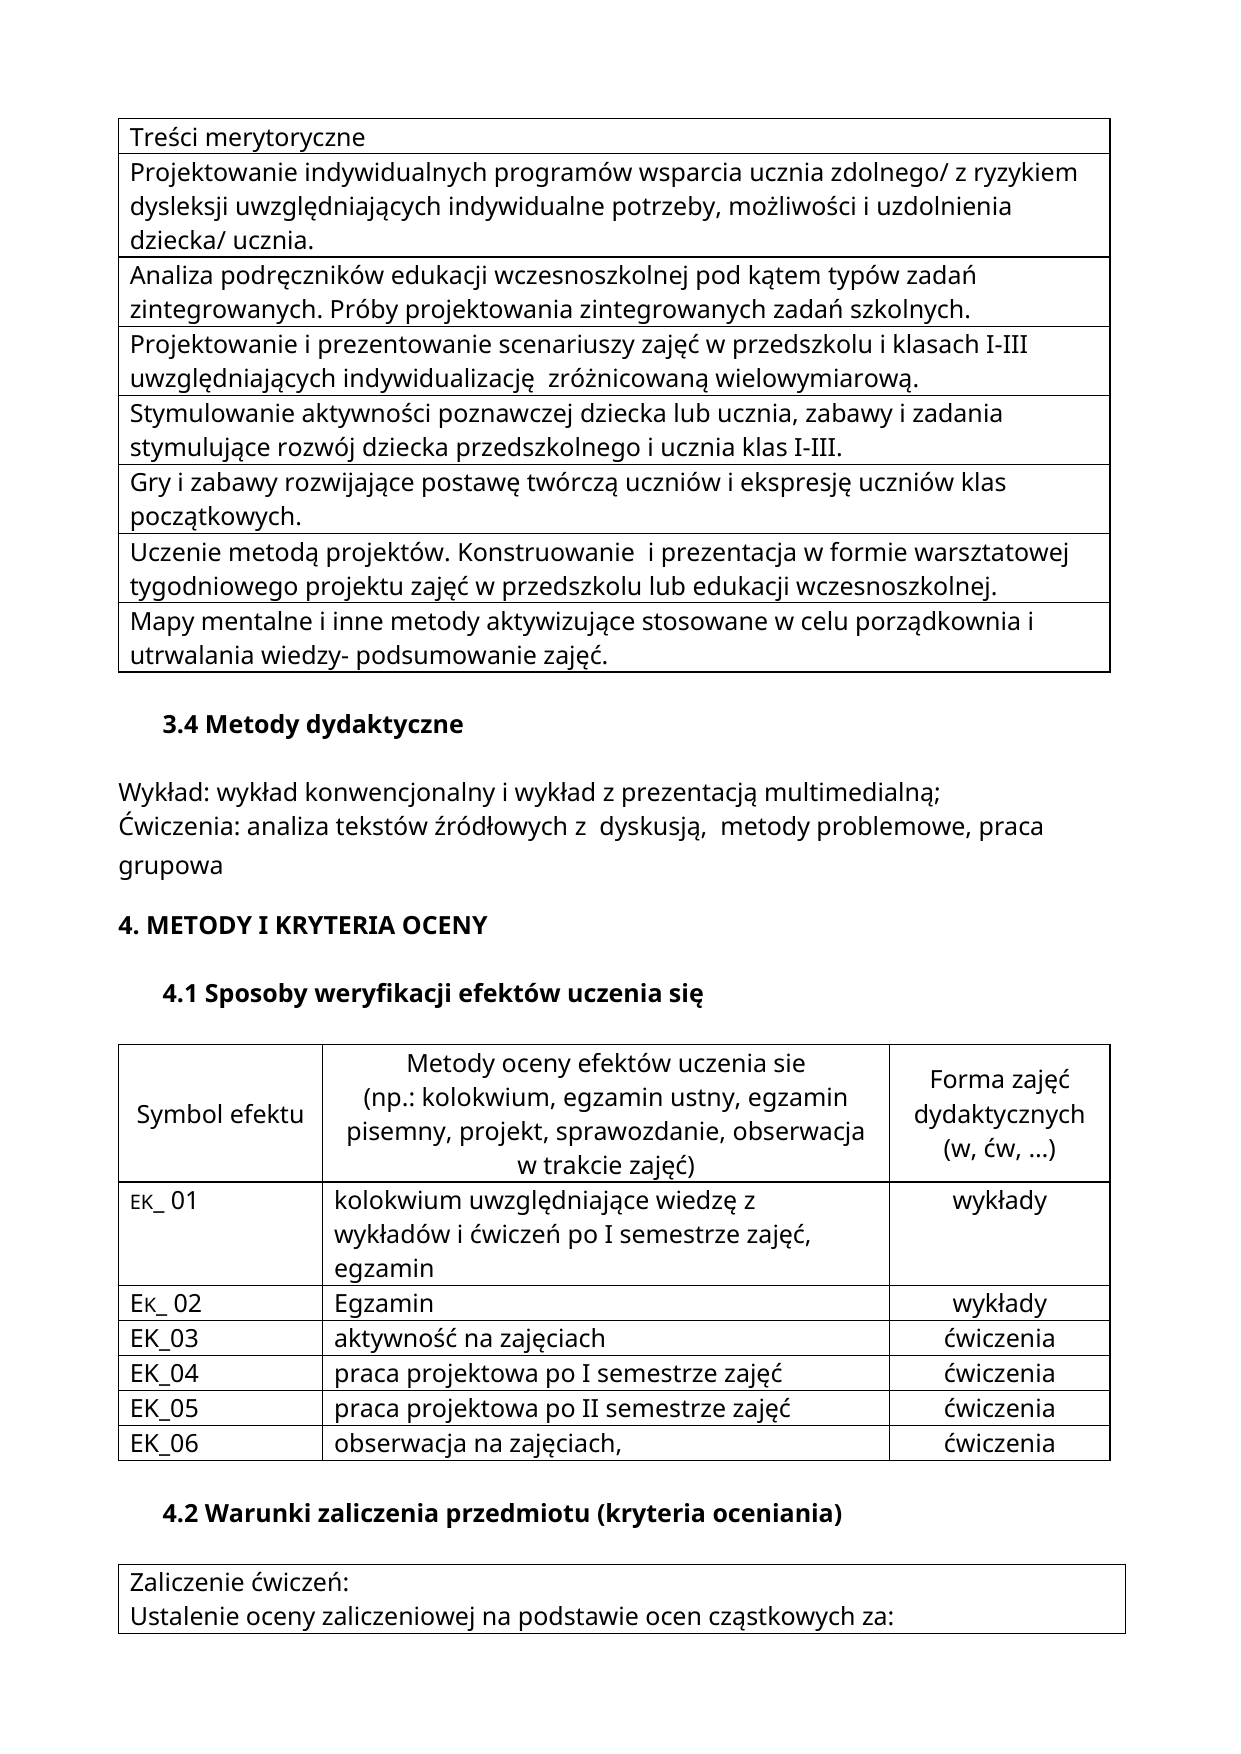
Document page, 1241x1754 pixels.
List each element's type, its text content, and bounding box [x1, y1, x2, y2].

text Ćwiczenia: analiza tekstów źródłowych z dyskusją, metody problemowe, praca grupowa [118, 809, 1122, 882]
table_cell Analiza podręczników edukacji wczesnoszkolnej pod kątem typów zadań zintegrowanych. Próby projektowania zintegrowanych zadań szkolnych. [119, 258, 1109, 326]
text 4.1 Sposoby weryfikacji efektów uczenia się [162, 976, 1122, 1010]
table_cell ćwiczenia [890, 1391, 1109, 1425]
table_header Metody oceny efektów uczenia sie (np.: kolokwium, egzamin ustny, egzamin pisemny, projekt, sprawozdanie, obserwacja w trakcie zajęć) [323, 1045, 889, 1181]
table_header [119, 1565, 1125, 1633]
table_cell EK_05 [119, 1391, 322, 1425]
table_cell obserwacja na zajęciach, [323, 1426, 889, 1460]
table_cell kolokwium uwzględniające wiedzę z wykładów i ćwiczeń po I semestrze zajęć, egzamin [323, 1183, 889, 1285]
table_cell ćwiczenia [890, 1321, 1109, 1355]
table_cell ćwiczenia [890, 1356, 1109, 1390]
text 4.2 Warunki zaliczenia przedmiotu (kryteria oceniania) [162, 1495, 1122, 1529]
table_cell praca projektowa po I semestrze zajęć [323, 1356, 889, 1390]
table_cell EK_06 [119, 1426, 322, 1460]
table_header Treści merytoryczne [119, 119, 1109, 153]
table_cell Projektowanie i prezentowanie scenariuszy zajęć w przedszkolu i klasach I-III uwzględniających indywidualizację zróżnicowaną wielowymiarową. [119, 327, 1109, 395]
table_cell Stymulowanie aktywności poznawczej dziecka lub ucznia, zabawy i zadania stymulujące rozwój dziecka przedszkolnego i ucznia klas I-III. [119, 396, 1109, 464]
table_cell Uczenie metodą projektów. Konstruowanie i prezentacja w formie warsztatowej tygodniowego projektu zajęć w przedszkolu lub edukacji wczesnoszkolnej. [119, 534, 1109, 602]
table_cell wykłady [890, 1286, 1109, 1320]
table_header Symbol efektu [119, 1045, 322, 1181]
table_cell ek_ 01 [119, 1183, 322, 1285]
table_cell aktywność na zajęciach [323, 1321, 889, 1355]
text 3.4 Metody dydaktyczne [162, 707, 1122, 741]
text 4. METODY I KRYTERIA OCENY [118, 908, 1122, 942]
table_cell wykłady [890, 1183, 1109, 1285]
table_cell ćwiczenia [890, 1426, 1109, 1460]
list Wykład: wykład konwencjonalny i wykład z prezentacją multimedialną; [118, 775, 1122, 809]
table_cell Mapy mentalne i inne metody aktywizujące stosowane w celu porządkownia i utrwalania wiedzy- podsumowanie zajęć. [119, 603, 1109, 671]
table_cell EK_03 [119, 1321, 322, 1355]
table_cell Ek_ 02 [119, 1286, 322, 1320]
table_cell EK_04 [119, 1356, 322, 1390]
table_cell Projektowanie indywidualnych programów wsparcia ucznia zdolnego/ z ryzykiem dysleksji uwzględniających indywidualne potrzeby, możliwości i uzdolnienia dziecka/ ucznia. [119, 154, 1109, 256]
table_cell Gry i zabawy rozwijające postawę twórczą uczniów i ekspresję uczniów klas początkowych. [119, 465, 1109, 533]
table_cell Egzamin [323, 1286, 889, 1320]
table_cell praca projektowa po II semestrze zajęć [323, 1391, 889, 1425]
table_header Forma zajęć dydaktycznych (w, ćw, …) [890, 1045, 1109, 1181]
